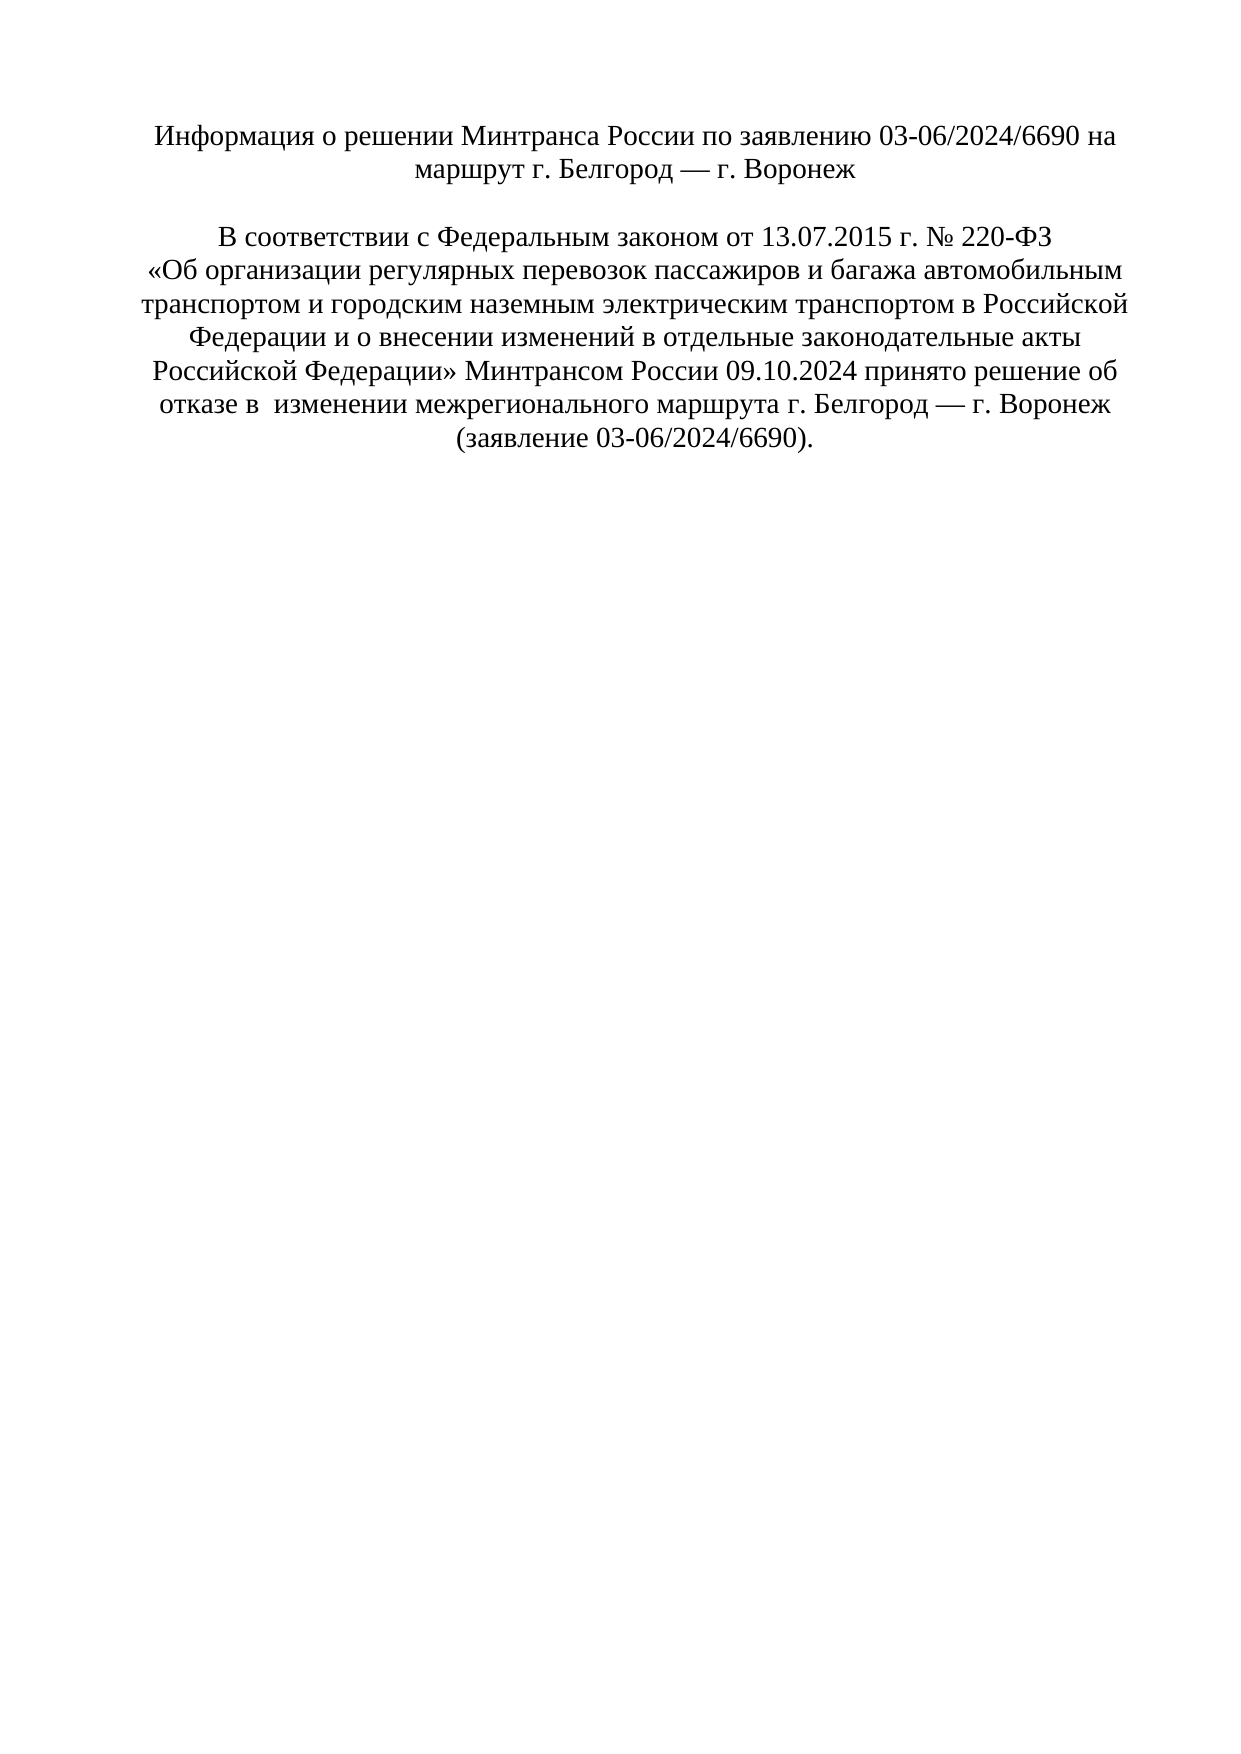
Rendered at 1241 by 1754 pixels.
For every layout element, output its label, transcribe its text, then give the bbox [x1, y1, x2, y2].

text Информация о решении Минтранса России по заявлению 03-06/2024/6690 на маршрут г. Белгород — г. Воронеж [118, 118, 1152, 185]
text В соответствии с Федеральным законом от 13.07.2015 г. № 220-ФЗ «Об организации регулярных перевозок пассажиров и багажа автомобильным транспортом и городским наземным электрическим транспортом в Российской Федерации и о внесении изменений в отдельные законодательные акты Российской Федерации» Минтрансом России 09.10.2024 принято решение об отказе в изменении межрегионального маршрута г. Белгород — г. Воронеж (заявление 03-06/2024/6690). [118, 219, 1152, 453]
